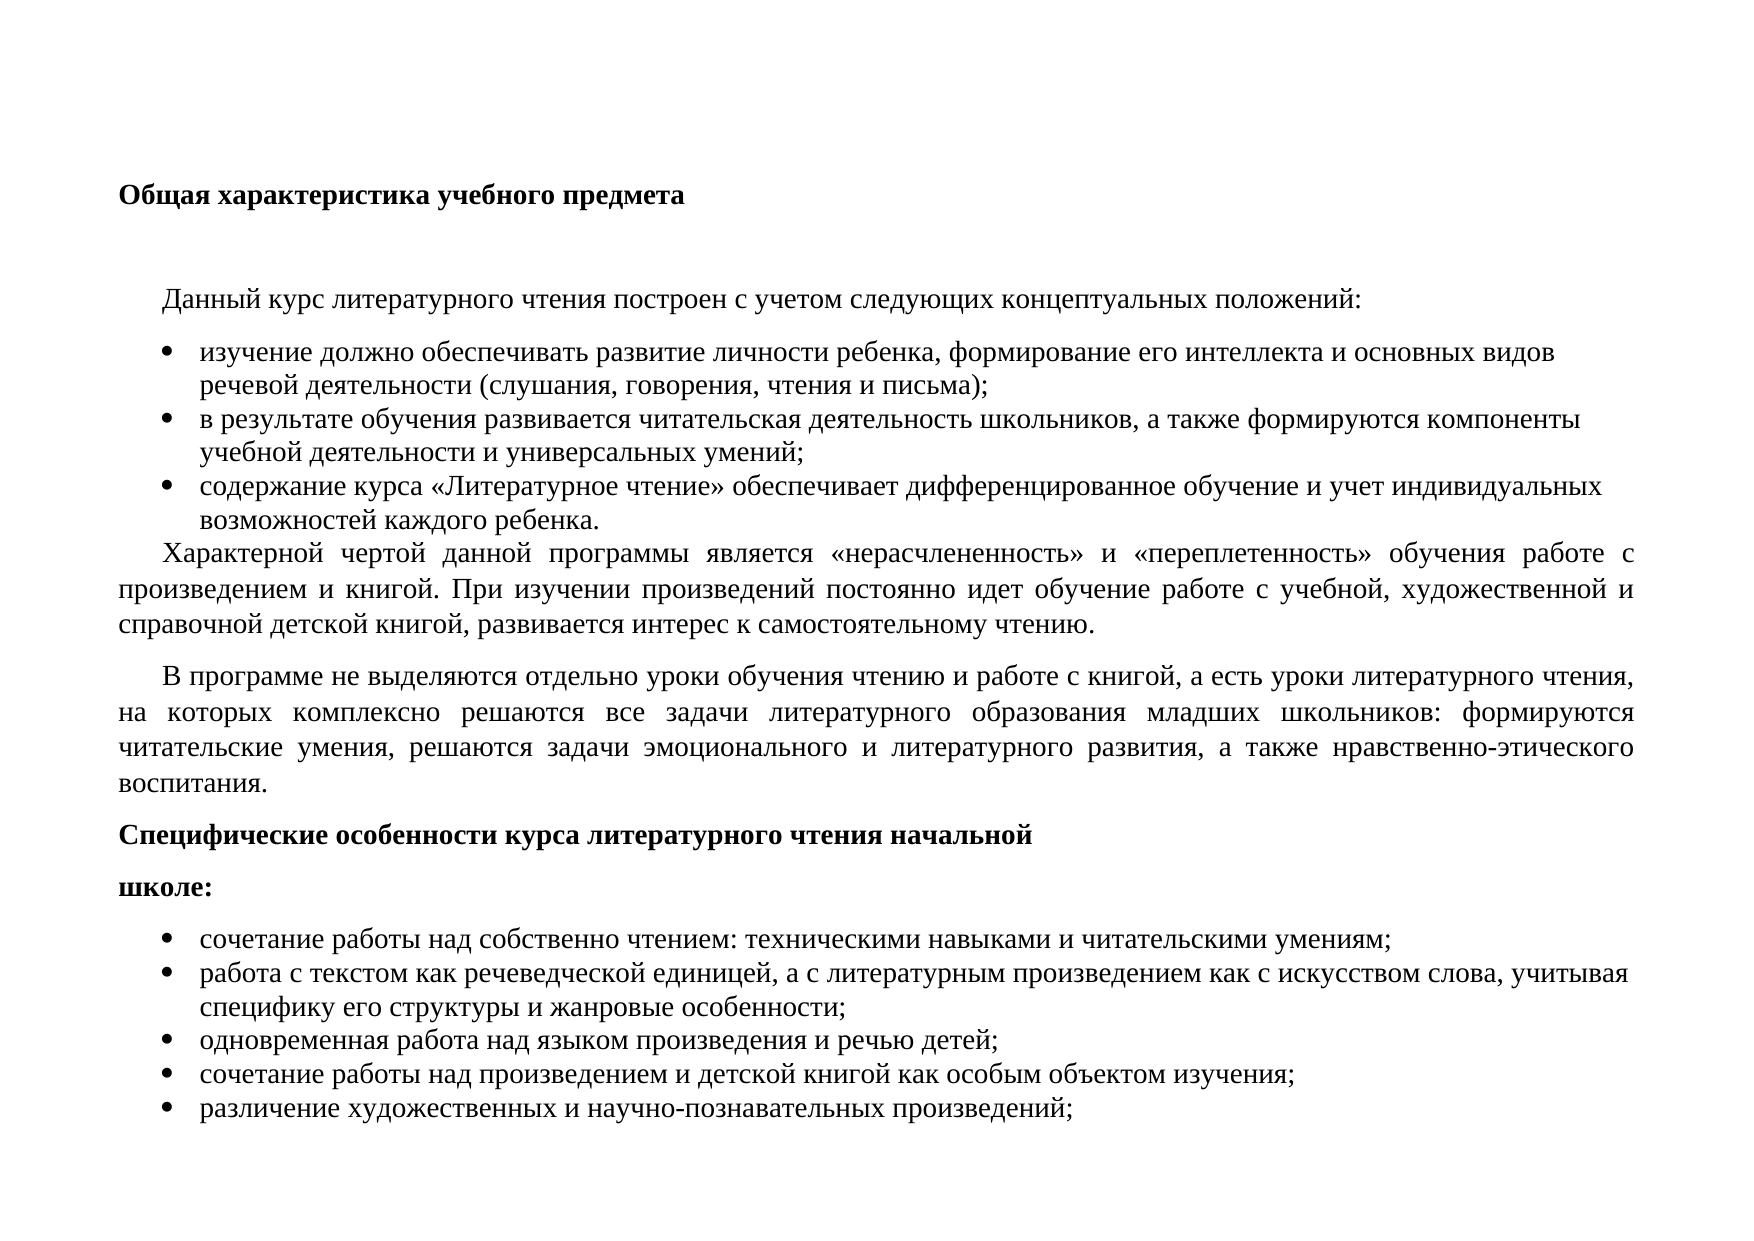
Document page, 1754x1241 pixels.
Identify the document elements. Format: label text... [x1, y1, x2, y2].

text Характерной чертой данной программы является «нерасчлененность» и «переплетенность» обучения работе с произведением и книгой. При изучении произведений постоянно идет обучение работе с учебной, художественной и справочной детской книгой, развивается интерес к самостоятельному чтению. [118, 535, 1636, 640]
text Данный курс литературного чтения построен с учетом следующих концептуальных положений: [118, 282, 1636, 315]
list одновременная работа над языком произведения и речью детей; [162, 1022, 1636, 1056]
list сочетание работы над собственно чтением: техническими навыками и читательскими умениям; [162, 922, 1636, 955]
list содержание курса «Литературное чтение» обеспечивает дифференцированное обучение и учет индивидуальных возможностей каждого ребенка. [162, 468, 1636, 535]
text В программе не выделяются отдельно уроки обучения чтению и работе с книгой, а есть уроки литературного чтения, на которых комплексно решаются все задачи литературного образования младших школьников: формируются читательские умения, решаются задачи эмоционального и литературного развития, а также нравственно-этического воспитания. [118, 658, 1636, 799]
text Специфические особенности курса литературного чтения начальной [118, 817, 1636, 851]
list различение художественных и научно-познавательных произведений; [162, 1090, 1636, 1123]
text школе: [118, 869, 1636, 903]
list сочетание работы над произведением и детской книгой как особым объектом изучения; [162, 1056, 1636, 1090]
list изучение должно обеспечивать развитие личности ребенка, формирование его интеллекта и основных видов речевой деятельности (слушания, говорения, чтения и письма); [162, 334, 1636, 401]
list в результате обучения развивается читательская деятельность школьников, а также формируются компоненты учебной деятельности и универсальных умений; [162, 401, 1636, 468]
list работа с текстом как речеведческой единицей, а с литературным произведением как с искусством слова, учитывая специфику его структуры и жанровые особенности; [162, 955, 1636, 1022]
text Общая характеристика учебного предмета [118, 177, 1636, 211]
